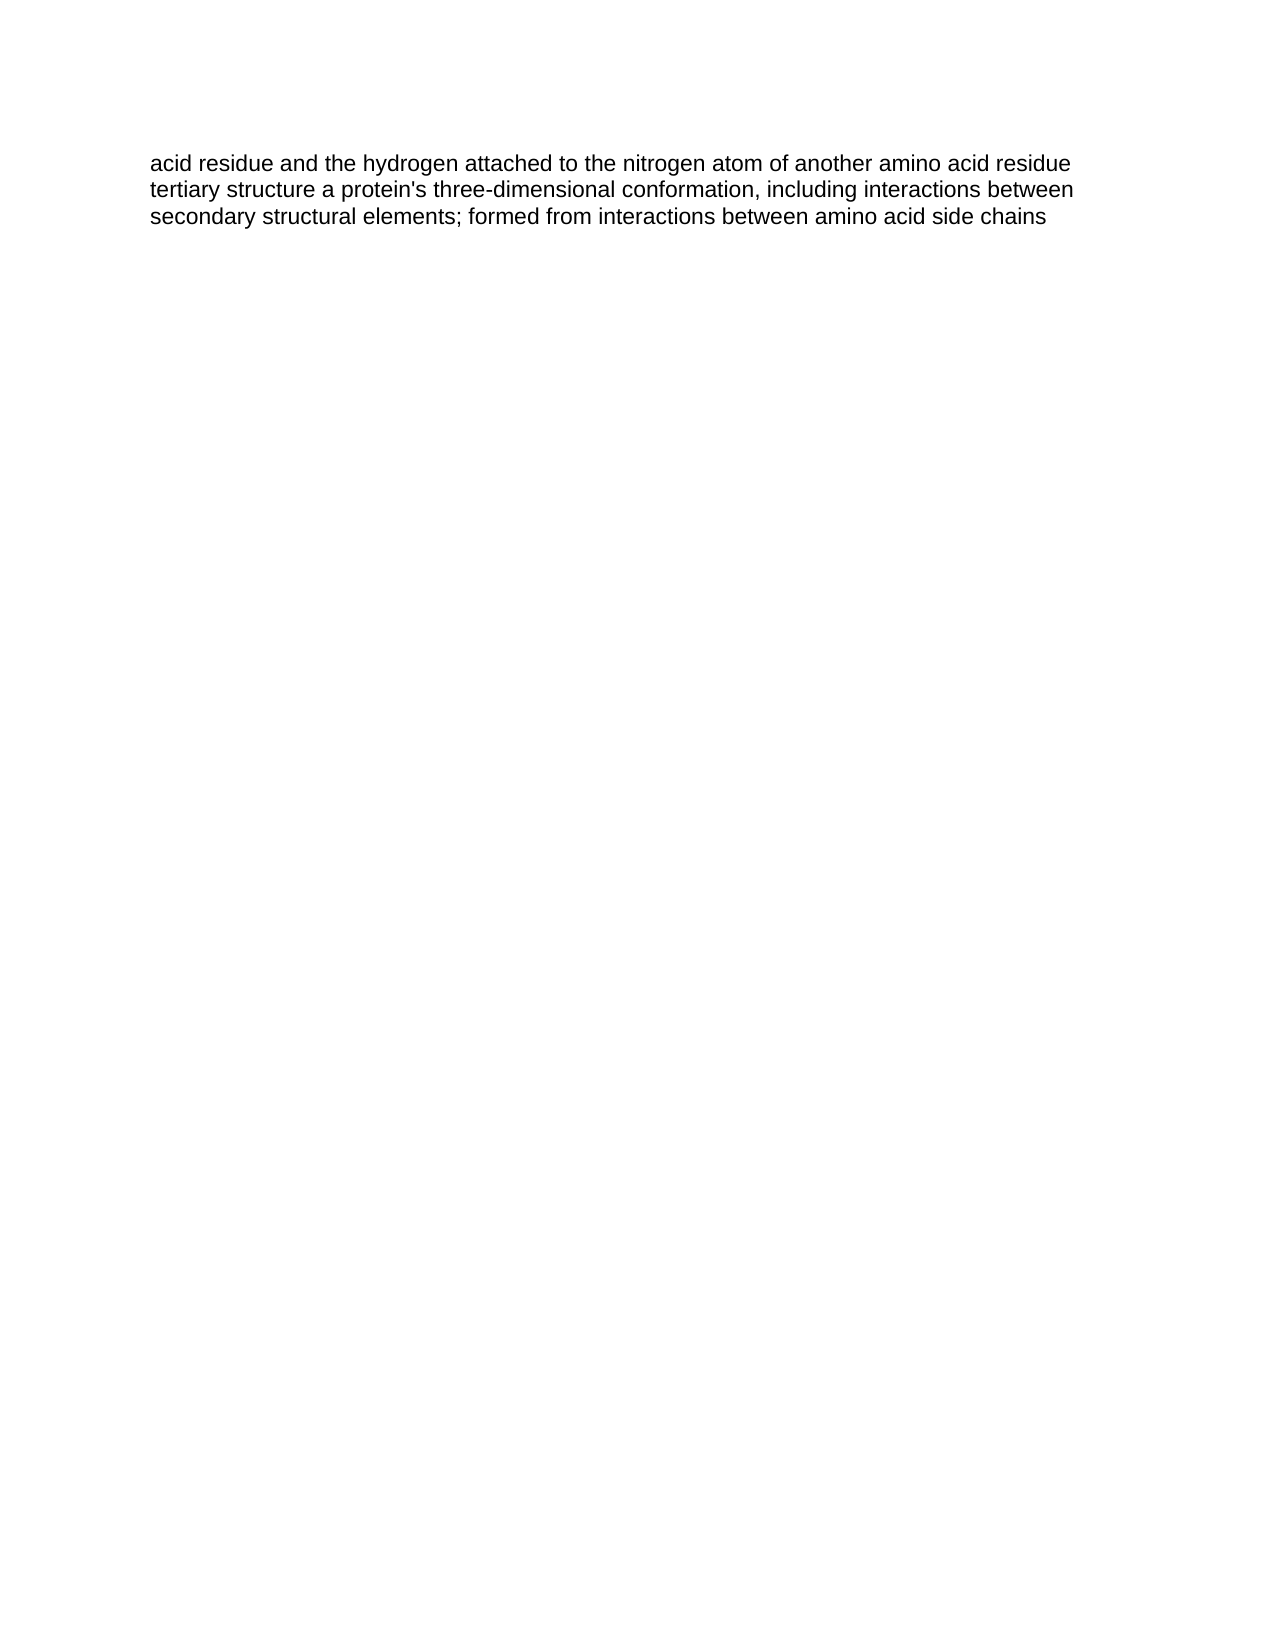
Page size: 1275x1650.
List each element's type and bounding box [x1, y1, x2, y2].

text [150, 150, 1125, 229]
